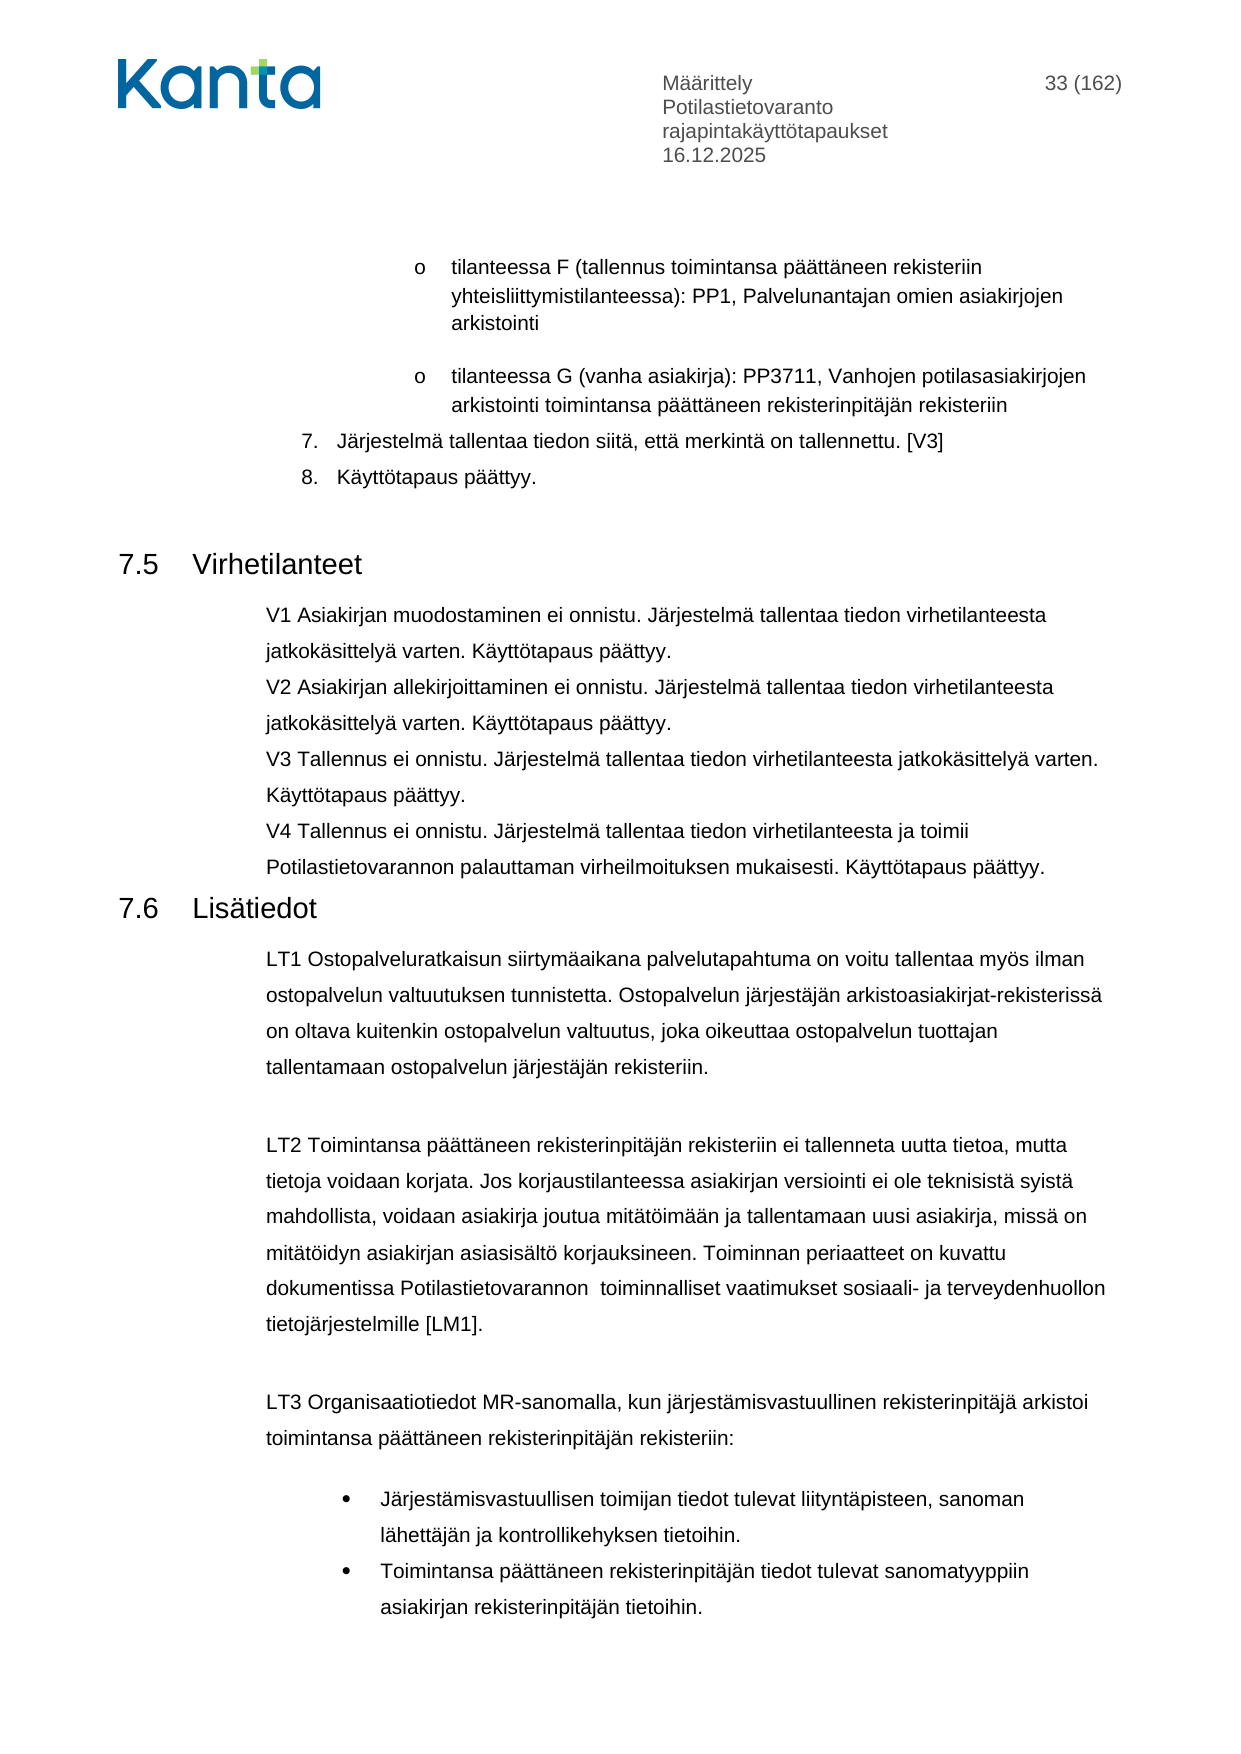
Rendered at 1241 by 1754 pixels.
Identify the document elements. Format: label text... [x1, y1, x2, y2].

list Toimintansa päättäneen rekisterinpitäjän tiedot tulevat sanomatyyppiin asiakirjan rekisterinpitäjän tietoihin. [343, 1559, 1107, 1619]
list tilanteessa F (tallennus toimintansa päättäneen rekisteriin yhteisliittymistilanteessa): PP1, Palvelunantajan omien asiakirjojen arkistointi [414, 254, 1107, 335]
text V2 Asiakirjan allekirjoittaminen ei onnistu. Järjestelmä tallentaa tiedon virhetilanteesta jatkokäsittelyä varten. Käyttötapaus päättyy. [266, 675, 1107, 735]
picture [118, 59, 321, 109]
subtitle Lisätiedot [118, 891, 1107, 924]
subtitle Virhetilanteet [118, 547, 1107, 580]
text LT2 Toimintansa päättäneen rekisterinpitäjän rekisteriin ei tallenneta uutta tietoa, mutta tietoja voidaan korjata. Jos korjaustilanteessa asiakirjan versiointi ei ole teknisistä syistä mahdollista, voidaan asiakirja joutua mitätöimään ja tallentamaan uusi asiakirja, missä on mitätöidyn asiakirjan asiasisältö korjauksineen. Toiminnan periaatteet on kuvattu dokumentissa Potilastietovarannon toiminnalliset vaatimukset sosiaali- ja terveydenhuollon tietojärjestelmille [LM1]. [266, 1132, 1107, 1336]
list Järjestelmä tallentaa tiedon siitä, että merkintä on tallennettu. [V3] [301, 429, 1107, 453]
text LT3 Organisaatiotiedot MR-sanomalla, kun järjestämisvastuullinen rekisterinpitäjä arkistoi toimintansa päättäneen rekisterinpitäjän rekisteriin: [266, 1390, 1107, 1450]
text V1 Asiakirjan muodostaminen ei onnistu. Järjestelmä tallentaa tiedon virhetilanteesta jatkokäsittelyä varten. Käyttötapaus päättyy. [266, 603, 1107, 663]
list Käyttötapaus päättyy. [301, 465, 1107, 489]
list tilanteessa G (vanha asiakirja): PP3711, Vanhojen potilasasiakirjojen arkistointi toimintansa päättäneen rekisterinpitäjän rekisteriin [414, 362, 1107, 416]
text V3 Tallennus ei onnistu. Järjestelmä tallentaa tiedon virhetilanteesta jatkokäsittelyä varten. Käyttötapaus päättyy. [266, 747, 1107, 807]
text V4 Tallennus ei onnistu. Järjestelmä tallentaa tiedon virhetilanteesta ja toimii Potilastietovarannon palauttaman virheilmoituksen mukaisesti. Käyttötapaus päättyy. [266, 819, 1107, 879]
text LT1 Ostopalveluratkaisun siirtymäaikana palvelutapahtuma on voitu tallentaa myös ilman ostopalvelun valtuutuksen tunnistetta. Ostopalvelun järjestäjän arkistoasiakirjat-rekisterissä on oltava kuitenkin ostopalvelun valtuutus, joka oikeuttaa ostopalvelun tuottajan tallentamaan ostopalvelun järjestäjän rekisteriin. [266, 947, 1107, 1079]
list Järjestämisvastuullisen toimijan tiedot tulevat liityntäpisteen, sanoman lähettäjän ja kontrollikehyksen tietoihin. [343, 1487, 1107, 1547]
